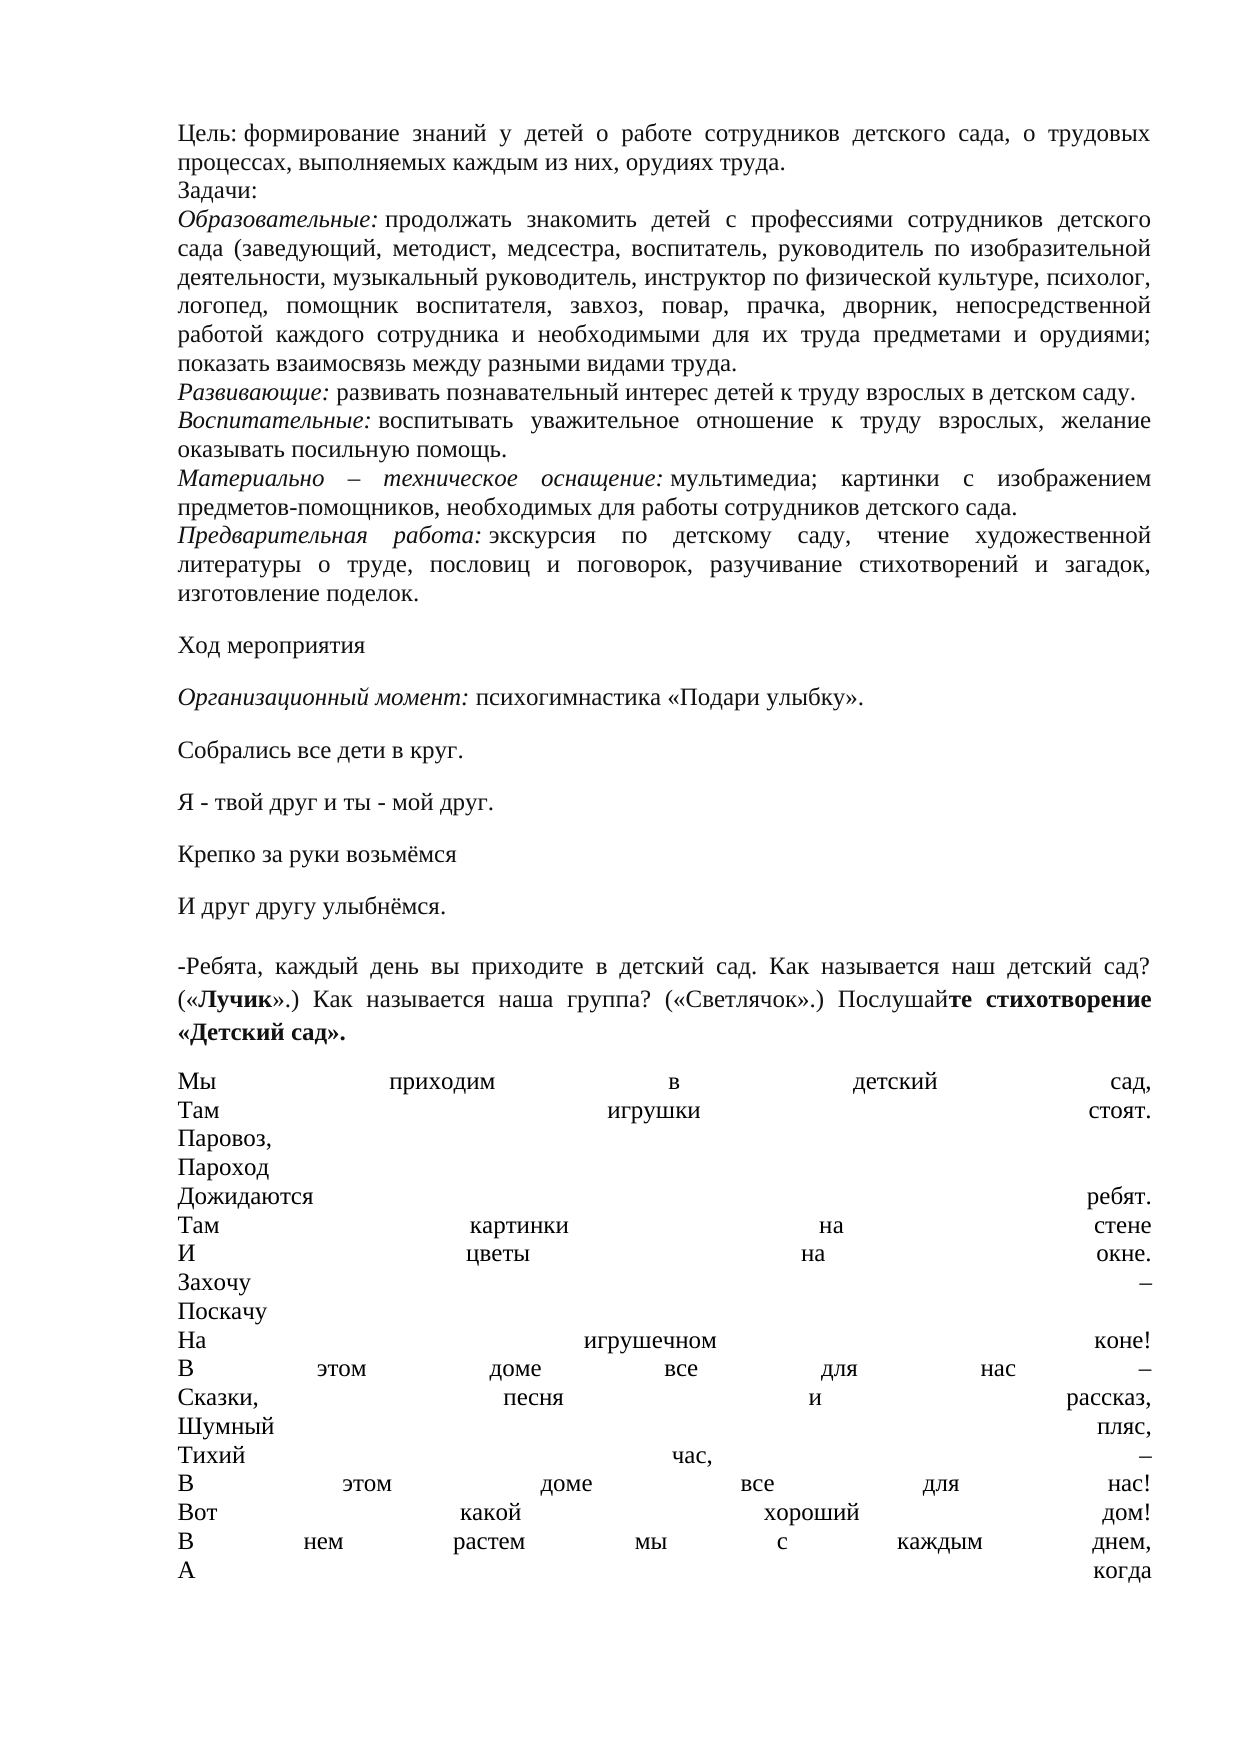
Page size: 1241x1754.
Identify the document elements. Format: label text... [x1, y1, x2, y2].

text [177, 1066, 1152, 1583]
subtitle -Ребята, каждый день вы приходите в детский сад. Как называется наш детский сад? («Лучик».) Как называется наша группа? («Светлячок».) Послушайте стихотворение «Детский сад». [177, 951, 1152, 1046]
text Цель: формирование знаний у детей о работе сотрудников детского сада, о трудовых процессах, выполняемых каждым из них, орудиях труда. [177, 118, 1152, 176]
text Образовательные: продолжать знакомить детей с профессиями сотрудников детского сада (заведующий, методист, медсестра, воспитатель, руководитель по изобразительной деятельности, музыкальный руководитель, инструктор по физической культуре, психолог, логопед, помощник воспитателя, завхоз, повар, прачка, дворник, непосредственной работой каждого сотрудника и необходимыми для их труда предметами и орудиями; показать взаимосвязь между разными видами труда. [177, 204, 1152, 377]
text Предварительная работа: экскурсия по детскому саду, чтение художественной литературы о труде, пословиц и поговорок, разучивание стихотворений и загадок, изготовление поделок. [177, 521, 1152, 607]
text Я - твой друг и ты - мой друг. [177, 787, 1152, 816]
text И друг другу улыбнёмся. [177, 891, 1152, 920]
text Крепко за руки возьмёмся [177, 839, 1152, 868]
text Организационный момент: психогимнастика «Подари улыбку». [177, 682, 1152, 711]
text Ход мероприятия [177, 630, 1152, 659]
text Воспитательные: воспитывать уважительное отношение к труду взрослых, желание оказывать посильную помощь. [177, 406, 1152, 463]
text Задачи: [177, 176, 1152, 204]
text Материально – техническое оснащение: мультимедиа; картинки с изображением предметов-помощников, необходимых для работы сотрудников детского сада. [177, 463, 1152, 521]
text Собрались все дети в круг. [177, 735, 1152, 763]
text Развивающие: развивать познавательный интерес детей к труду взрослых в детском саду. [177, 377, 1152, 406]
